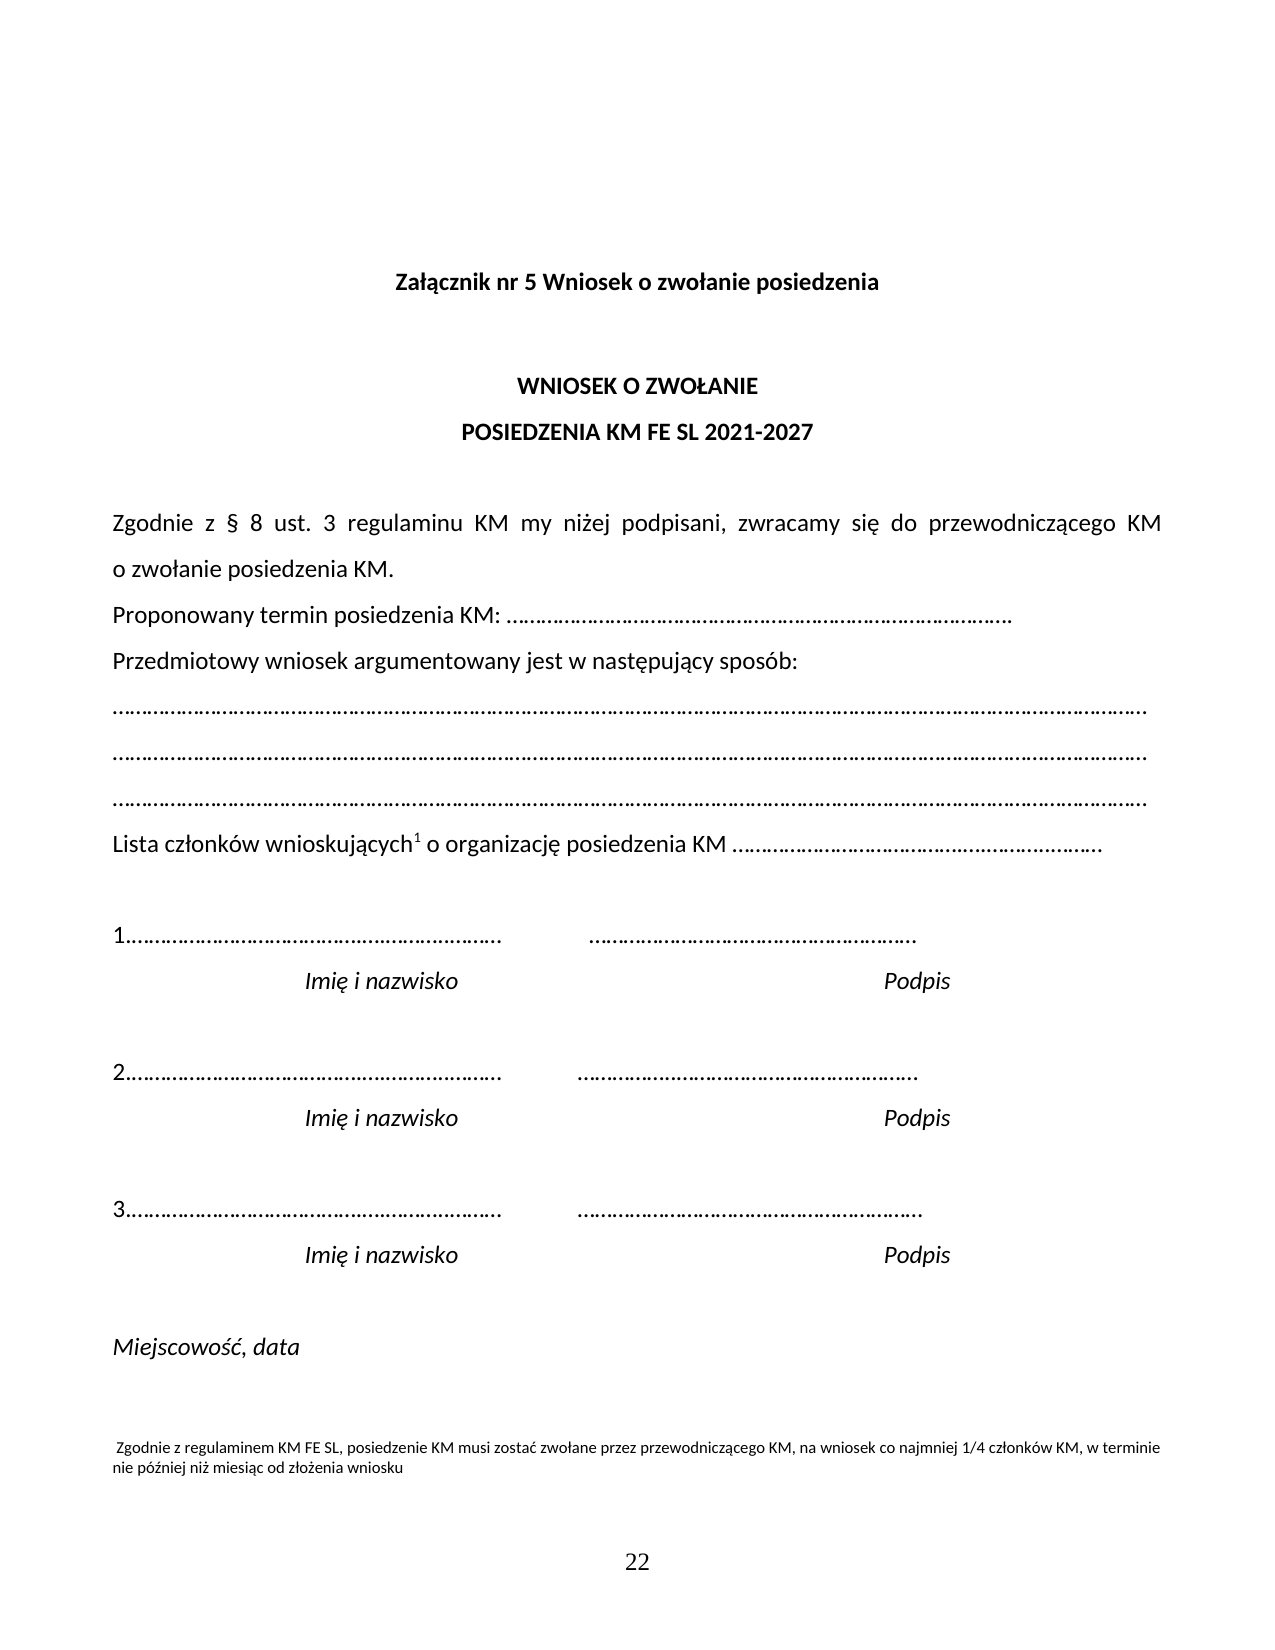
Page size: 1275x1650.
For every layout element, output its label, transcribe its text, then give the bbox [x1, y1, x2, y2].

list Imię i nazwisko Podpis [304, 1239, 1162, 1270]
list Imię i nazwisko Podpis [304, 965, 1162, 995]
subtitle Załącznik nr 5 Wniosek o zwołanie posiedzenia [112, 266, 1162, 297]
text 2.………………………………….….………..……… ……………..…………………………………… [112, 1056, 1162, 1087]
list Imię i nazwisko Podpis [304, 1102, 1162, 1133]
text Proponowany termin posiedzenia KM: ……………………………………………………………………………. [112, 599, 1162, 629]
text 1.………………………………….….………..……… ………………………………………………… [112, 919, 1162, 950]
text Przedmiotowy wniosek argumentowany jest w następujący sposób: [112, 645, 1162, 675]
text ……………………………………………………………………………………………………………………………………………………………………………………………………………………………………………………………………………………………………………………………………………………………………………………………………………………………………………………………………………………………… [112, 691, 1162, 812]
text Zgodnie z regulaminem KM FE SL, posiedzenie KM musi zostać zwołane przez przewodniczącego KM, na wniosek co najmniej 1/4 członków KM, w terminie nie później niż miesiąc od złożenia wniosku [112, 1437, 1162, 1478]
text Miejscowość, data [112, 1331, 1162, 1361]
text 3.………………………………….….………..……… …………………………………………………… [112, 1193, 1162, 1224]
text Zgodnie z § 8 ust. 3 regulaminu KM my niżej podpisani, zwracamy się do przewodniczącego KM o zwołanie posiedzenia KM. [112, 508, 1162, 584]
text WNIOSEK O ZWOŁANIE [112, 370, 1162, 401]
text POSIEDZENIA KM FE SL 2021-2027 [112, 416, 1162, 447]
text Lista członków wnioskujących1 o organizację posiedzenia KM ………………………………….….………..……… [112, 828, 1162, 858]
